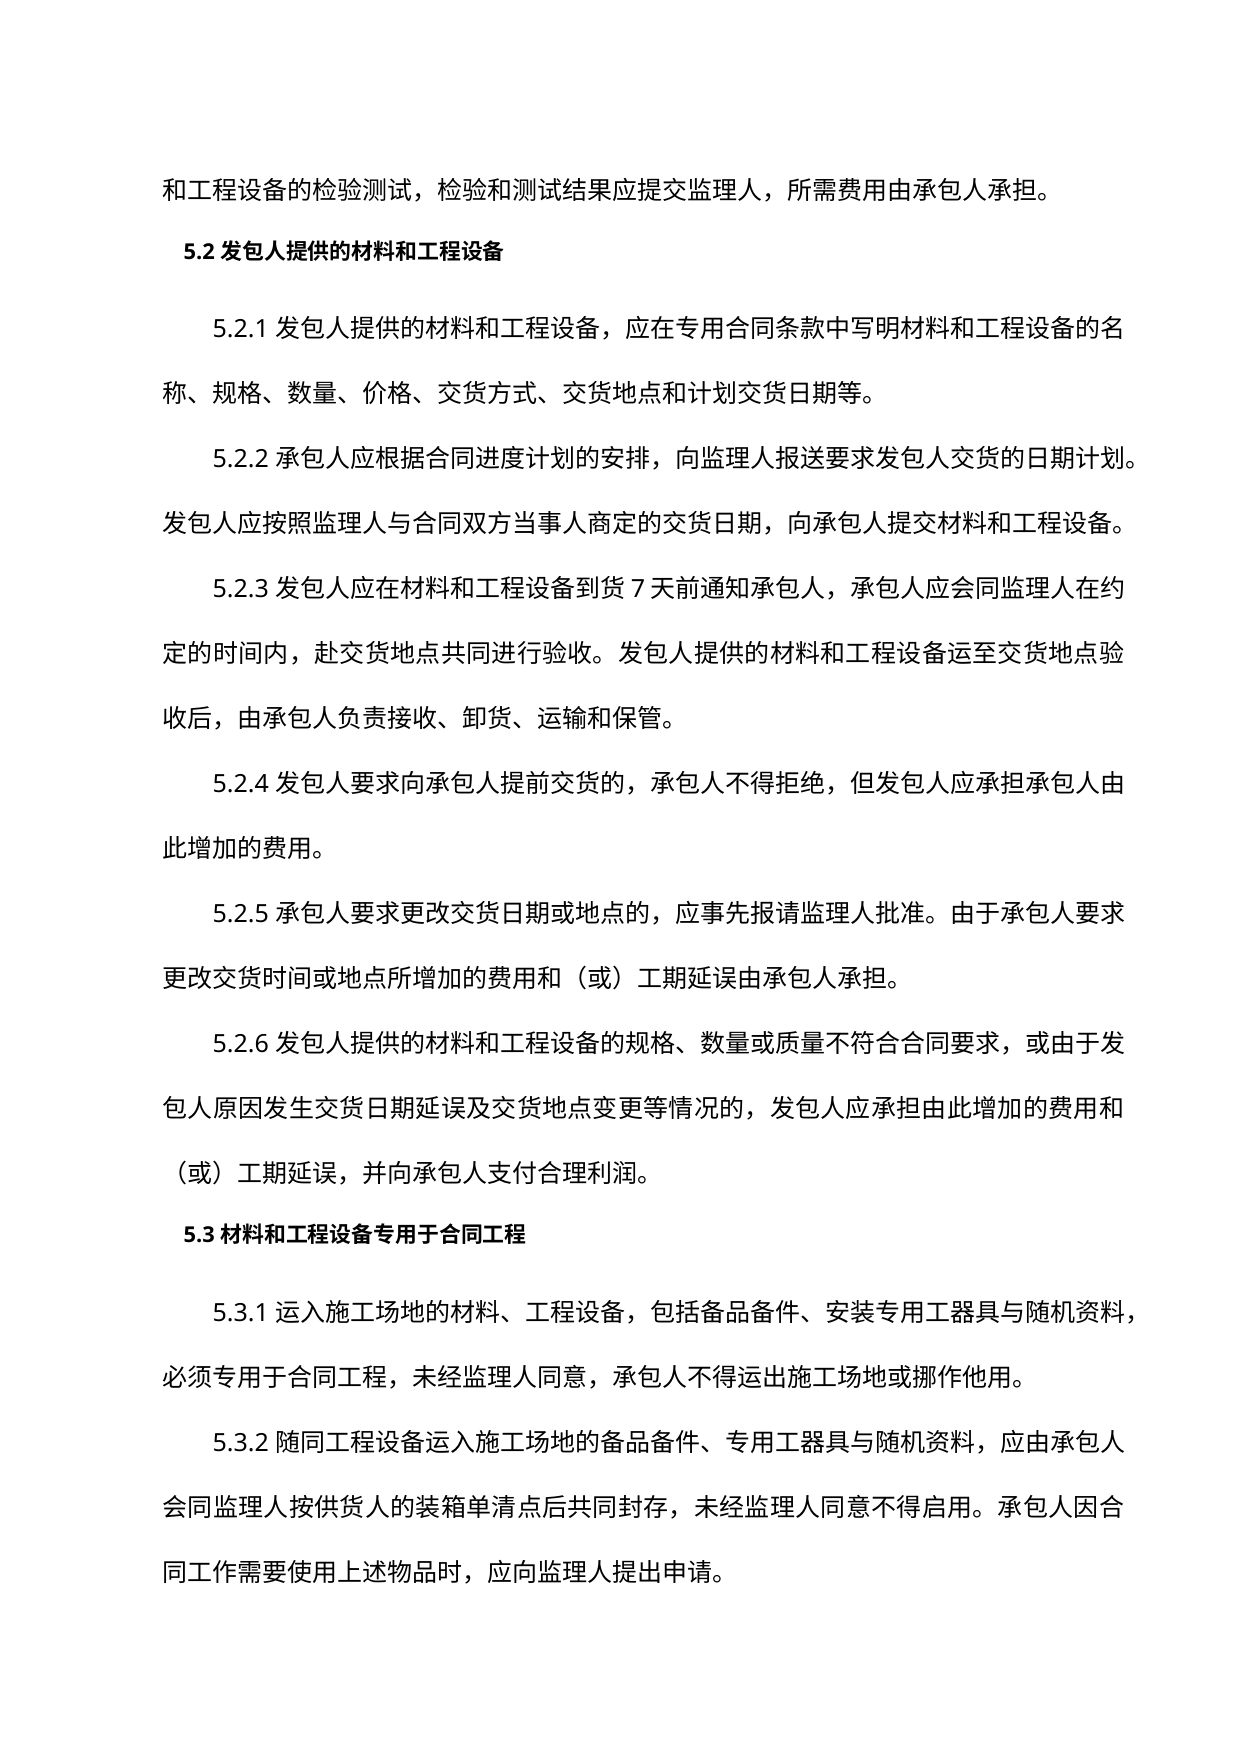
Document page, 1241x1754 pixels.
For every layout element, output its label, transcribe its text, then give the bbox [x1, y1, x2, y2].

text 5.2.3 发包人应在材料和工程设备到货7天前通知承包人，承包人应会同监理人在约定的时间内，赴交货地点共同进行验收。发包人提供的材料和工程设备运至交货地点验收后，由承包人负责接收、卸货、运输和保管。 [162, 554, 1126, 749]
text 5.2.6 发包人提供的材料和工程设备的规格、数量或质量不符合合同要求，或由于发包人原因发生交货日期延误及交货地点变更等情况的，发包人应承担由此增加的费用和（或）工期延误，并向承包人支付合理利润。 [162, 1009, 1126, 1204]
text 5.2.2 承包人应根据合同进度计划的安排，向监理人报送要求发包人交货的日期计划。发包人应按照监理人与合同双方当事人商定的交货日期，向承包人提交材料和工程设备。 [162, 424, 1126, 554]
text 5.2.1 发包人提供的材料和工程设备，应在专用合同条款中写明材料和工程设备的名称、规格、数量、价格、交货方式、交货地点和计划交货日期等。 [162, 294, 1126, 424]
subtitle 5.3 材料和工程设备专用于合同工程 [162, 1217, 1126, 1249]
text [162, 156, 1126, 221]
text 5.2.4 发包人要求向承包人提前交货的，承包人不得拒绝，但发包人应承担承包人由此增加的费用。 [162, 749, 1126, 879]
text 5.3.2 随同工程设备运入施工场地的备品备件、专用工器具与随机资料，应由承包人会同监理人按供货人的装箱单清点后共同封存，未经监理人同意不得启用。承包人因合同工作需要使用上述物品时，应向监理人提出申请。 [162, 1408, 1126, 1603]
text 5.2.5 承包人要求更改交货日期或地点的，应事先报请监理人批准。由于承包人要求更改交货时间或地点所增加的费用和（或）工期延误由承包人承担。 [162, 879, 1126, 1009]
subtitle 5.2 发包人提供的材料和工程设备 [162, 234, 1126, 266]
text 5.3.1 运入施工场地的材料、工程设备，包括备品备件、安装专用工器具与随机资料，必须专用于合同工程，未经监理人同意，承包人不得运出施工场地或挪作他用。 [162, 1278, 1126, 1408]
